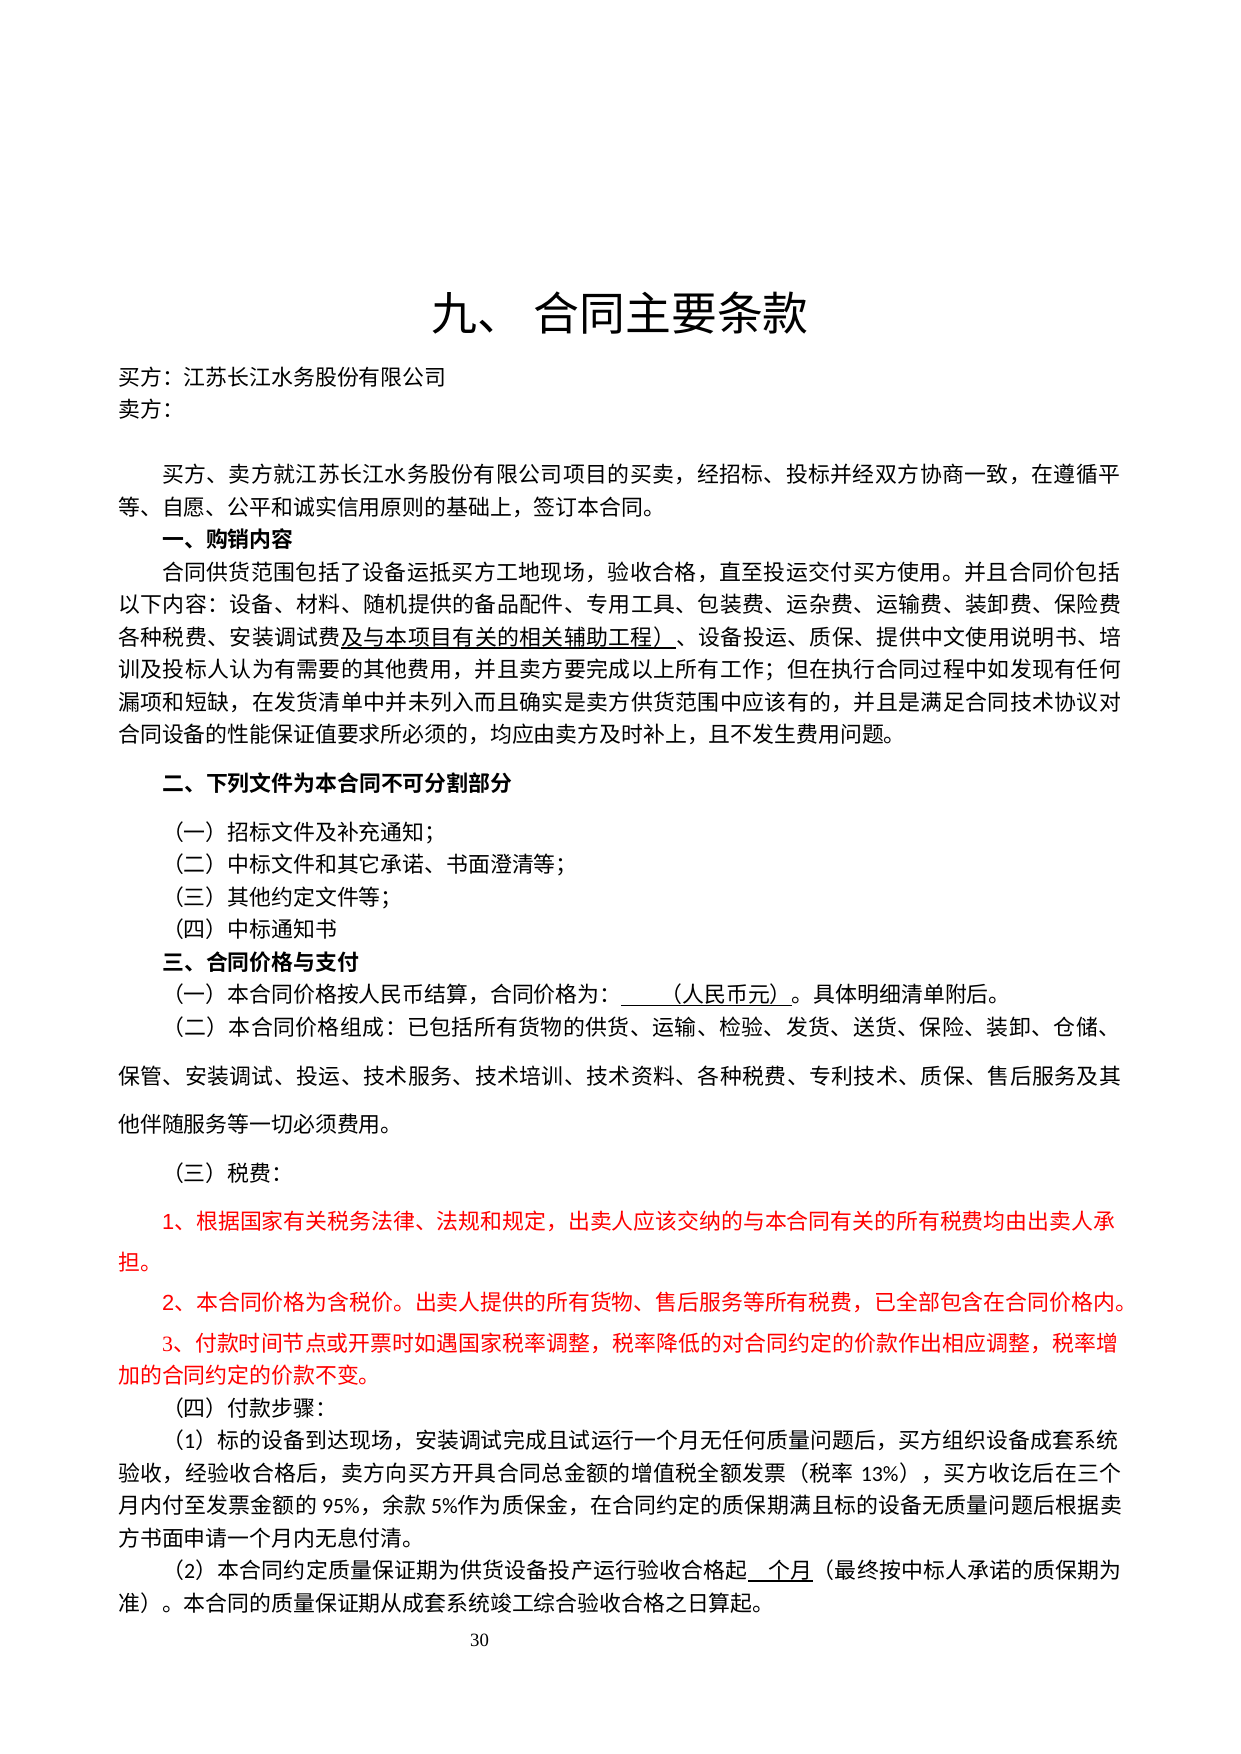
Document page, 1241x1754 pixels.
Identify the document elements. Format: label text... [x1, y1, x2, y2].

text （一）本合同价格按人民币结算，合同价格为： （人民币元）。具体明细清单附后。 [118, 977, 1122, 1009]
text （2）本合同约定质量保证期为供货设备投产运行验收合格起 个月（最终按中标人承诺的质保期为准）。本合同的质量保证期从成套系统竣工综合验收合格之日算起。 [118, 1553, 1122, 1618]
text 3、付款时间节点或开票时如遇国家税率调整，税率降低的对合同约定的价款作出相应调整，税率增加的合同约定的价款不变。 [118, 1325, 1122, 1390]
text （二）本合同价格组成：已包括所有货物的供货、运输、检验、发货、送货、保险、装卸、仓储、保管、安装调试、投运、技术服务、技术培训、技术资料、各种税费、专利技术、质保、售后服务及其他伴随服务等一切必须费用。 [118, 1009, 1122, 1139]
text （二）中标文件和其它承诺、书面澄清等； [118, 847, 1122, 879]
text 一、购销内容 [118, 522, 1122, 554]
text （四）中标通知书 [118, 912, 1122, 944]
title 卖方： [118, 392, 1122, 424]
text 2、本合同价格为含税价。出卖人提供的所有货物、售后服务等所有税费，已全部包含在合同价格内。 [118, 1285, 1122, 1317]
text （一）招标文件及补充通知； [118, 814, 1122, 847]
text 三、合同价格与支付 [118, 944, 1122, 977]
title 买方：江苏长江水务股份有限公司 [118, 359, 1122, 392]
text 二、下列文件为本合同不可分割部分 [118, 766, 1122, 798]
text 1、根据国家有关税务法律、法规和规定，出卖人应该交纳的与本合同有关的所有税费均由出卖人承担。 [118, 1204, 1122, 1277]
text （三）税费： [118, 1155, 1122, 1188]
text 合同供货范围包括了设备运抵买方工地现场，验收合格，直至投运交付买方使用。并且合同价包括以下内容：设备、材料、随机提供的备品配件、专用工具、包装费、运杂费、运输费、装卸费、保险费、各种税费、安装调试费及与本项目有关的相关辅助工程）、设备投运、质保、提供中文使用说明书、培训及投标人认为有需要的其他费用，并且卖方要完成以上所有工作；但在执行合同过程中如发现有任何漏项和短缺，在发货清单中并未列入而且确实是卖方供货范围中应该有的，并且是满足合同技术协议对合同设备的性能保证值要求所必须的，均应由卖方及时补上，且不发生费用问题。 [118, 554, 1122, 749]
text （1）标的设备到达现场，安装调试完成且试运行一个月无任何质量问题后，买方组织设备成套系统验收，经验收合格后，卖方向买方开具合同总金额的增值税全额发票（税率13%），买方收讫后在三个月内付至发票金额的95%，余款5%作为质保金，在合同约定的质保期满且标的设备无质量问题后根据卖方书面申请一个月内无息付清。 [118, 1423, 1122, 1553]
text 买方、卖方就江苏长江水务股份有限公司项目的买卖，经招标、投标并经双方协商一致，在遵循平等、自愿、公平和诚实信用原则的基础上，签订本合同。 [118, 457, 1122, 522]
text （三）其他约定文件等； [118, 879, 1122, 912]
text （四）付款步骤： [118, 1390, 1122, 1423]
text 九、 合同主要条款 [118, 262, 1122, 359]
